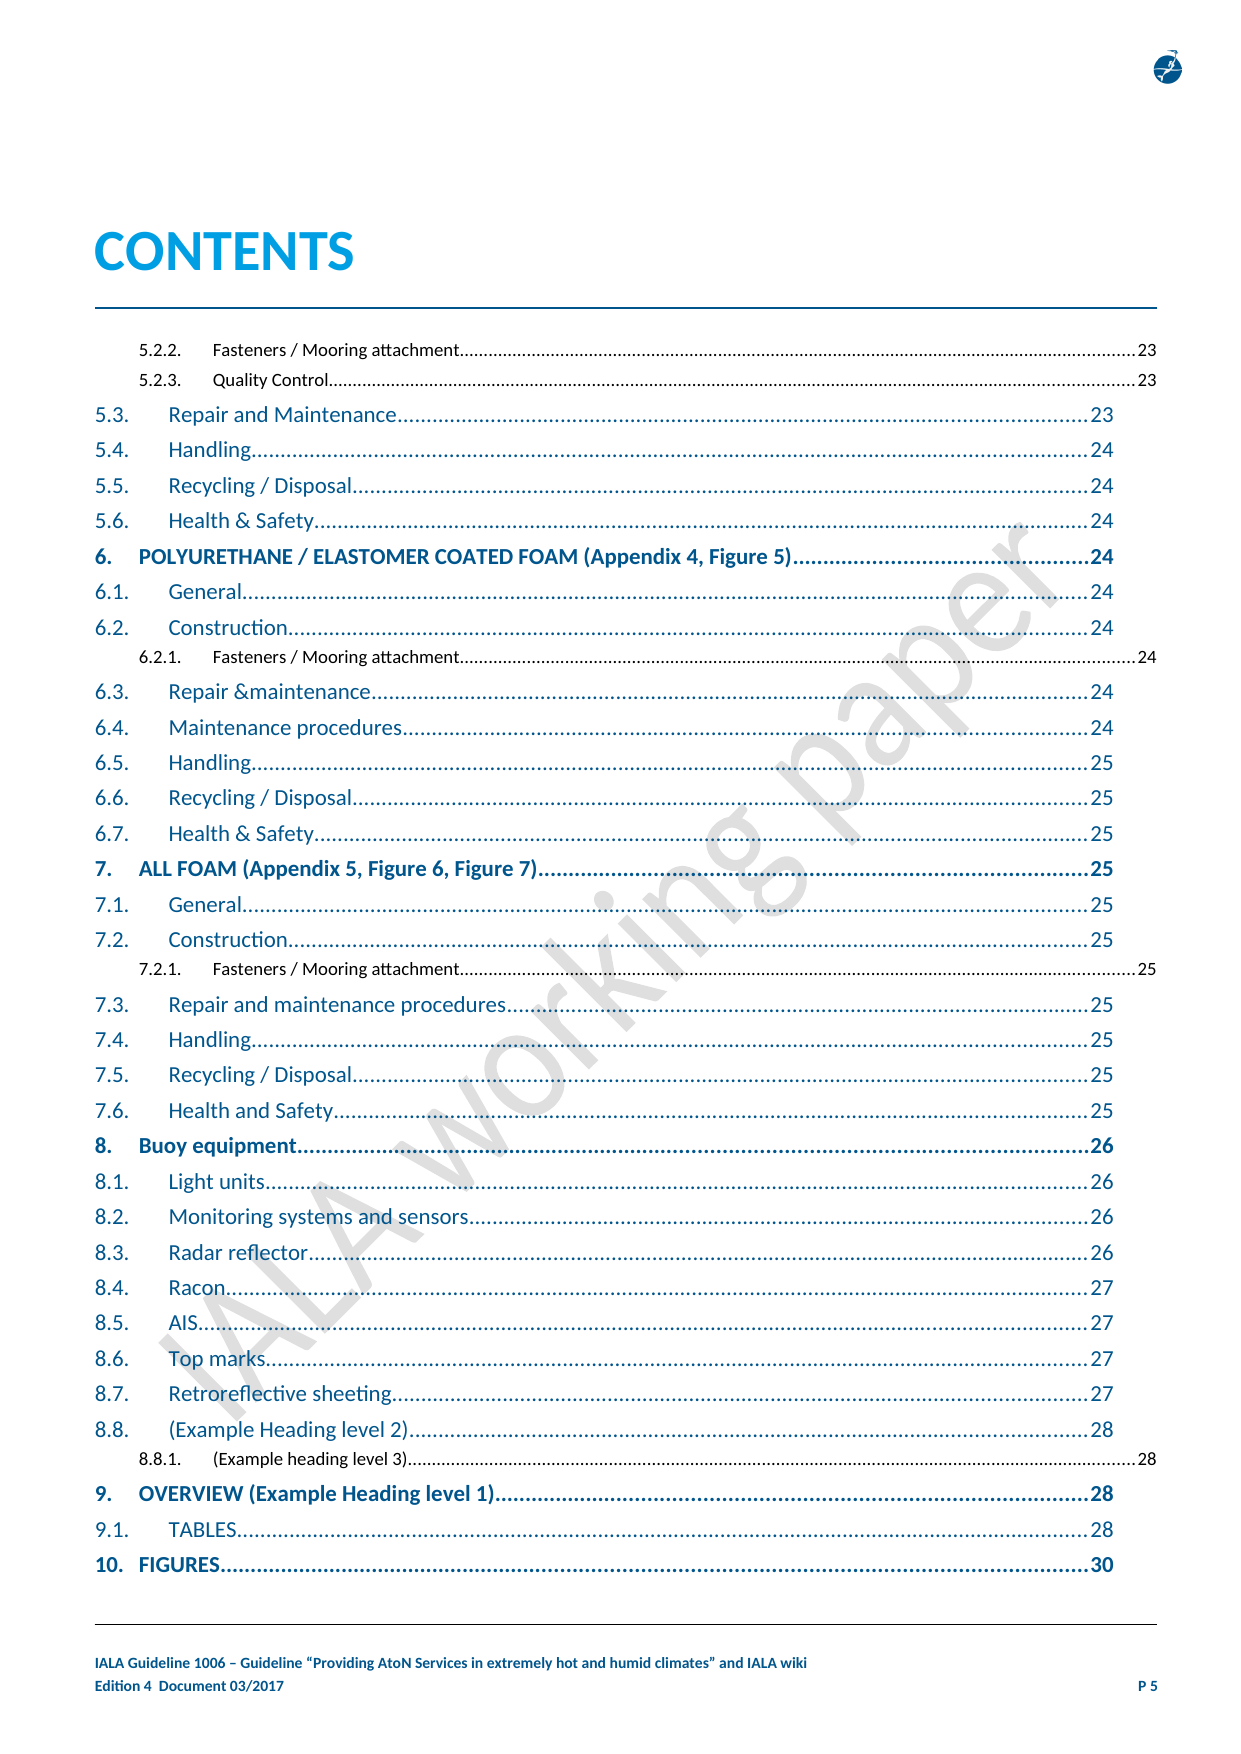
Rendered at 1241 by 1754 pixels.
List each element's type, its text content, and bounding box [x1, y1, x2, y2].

text 8.5. AIS 27 [94, 1305, 1113, 1336]
text 9. OVERVIEW (Example Heading level 1) 28 [94, 1476, 1113, 1507]
text 8.7. Retroreflective sheeting 27 [94, 1376, 1113, 1407]
text 5.2.3. Quality Control 23 [139, 368, 1157, 391]
text 6.2.1. Fasteners / Mooring attachment 24 [139, 645, 1157, 668]
text 9.1. TABLES 28 [94, 1511, 1113, 1543]
text 8.8. (Example Heading level 2) 28 [94, 1411, 1113, 1443]
text 6.2. Construction 24 [94, 609, 1113, 641]
text 6.1. General 24 [94, 574, 1113, 605]
text 8. Buoy equipment 26 [94, 1128, 1113, 1159]
text 8.1. Light units 26 [94, 1163, 1113, 1195]
text 7.3. Repair and maintenance procedures 25 [94, 986, 1113, 1018]
text 5.3. Repair and Maintenance 23 [94, 397, 1113, 428]
text 8.3. Radar reflector 26 [94, 1234, 1113, 1266]
text 8.6. Top marks 27 [94, 1341, 1113, 1372]
text 7.6. Health and Safety 25 [94, 1093, 1113, 1124]
text 6.3. Repair &maintenance 24 [94, 674, 1113, 705]
text 6.4. Maintenance procedures 24 [94, 709, 1113, 741]
text 8.4. Racon 27 [94, 1270, 1113, 1301]
text 5.6. Health & Safety 24 [94, 503, 1113, 534]
text 6.7. Health & Safety 25 [94, 816, 1113, 847]
text 7.5. Recycling / Disposal 25 [94, 1057, 1113, 1088]
picture [1122, 0, 1241, 119]
text 5.5. Recycling / Disposal 24 [94, 468, 1113, 499]
text 7.2.1. Fasteners / Mooring attachment 25 [139, 957, 1157, 980]
text 7. ALL FOAM (Appendix 5, Figure 6, Figure 7) 25 [94, 851, 1113, 882]
text 7.1. General 25 [94, 886, 1113, 918]
text 5.4. Handling 24 [94, 432, 1113, 463]
text 8.2. Monitoring systems and sensors 26 [94, 1199, 1113, 1230]
text 6.5. Handling 25 [94, 745, 1113, 776]
text 6.6. Recycling / Disposal 25 [94, 780, 1113, 811]
text 7.2. Construction 25 [94, 922, 1113, 953]
text 8.8.1. (Example heading level 3) 28 [139, 1447, 1157, 1470]
text 10. FIGURES 30 [94, 1547, 1113, 1578]
text 7.4. Handling 25 [94, 1022, 1113, 1053]
text 6. POLYURETHANE / ELASTOMER COATED FOAM (Appendix 4, Figure 5) 24 [94, 538, 1113, 570]
text 5.2.2. Fasteners / Mooring attachment 23 [139, 338, 1157, 361]
